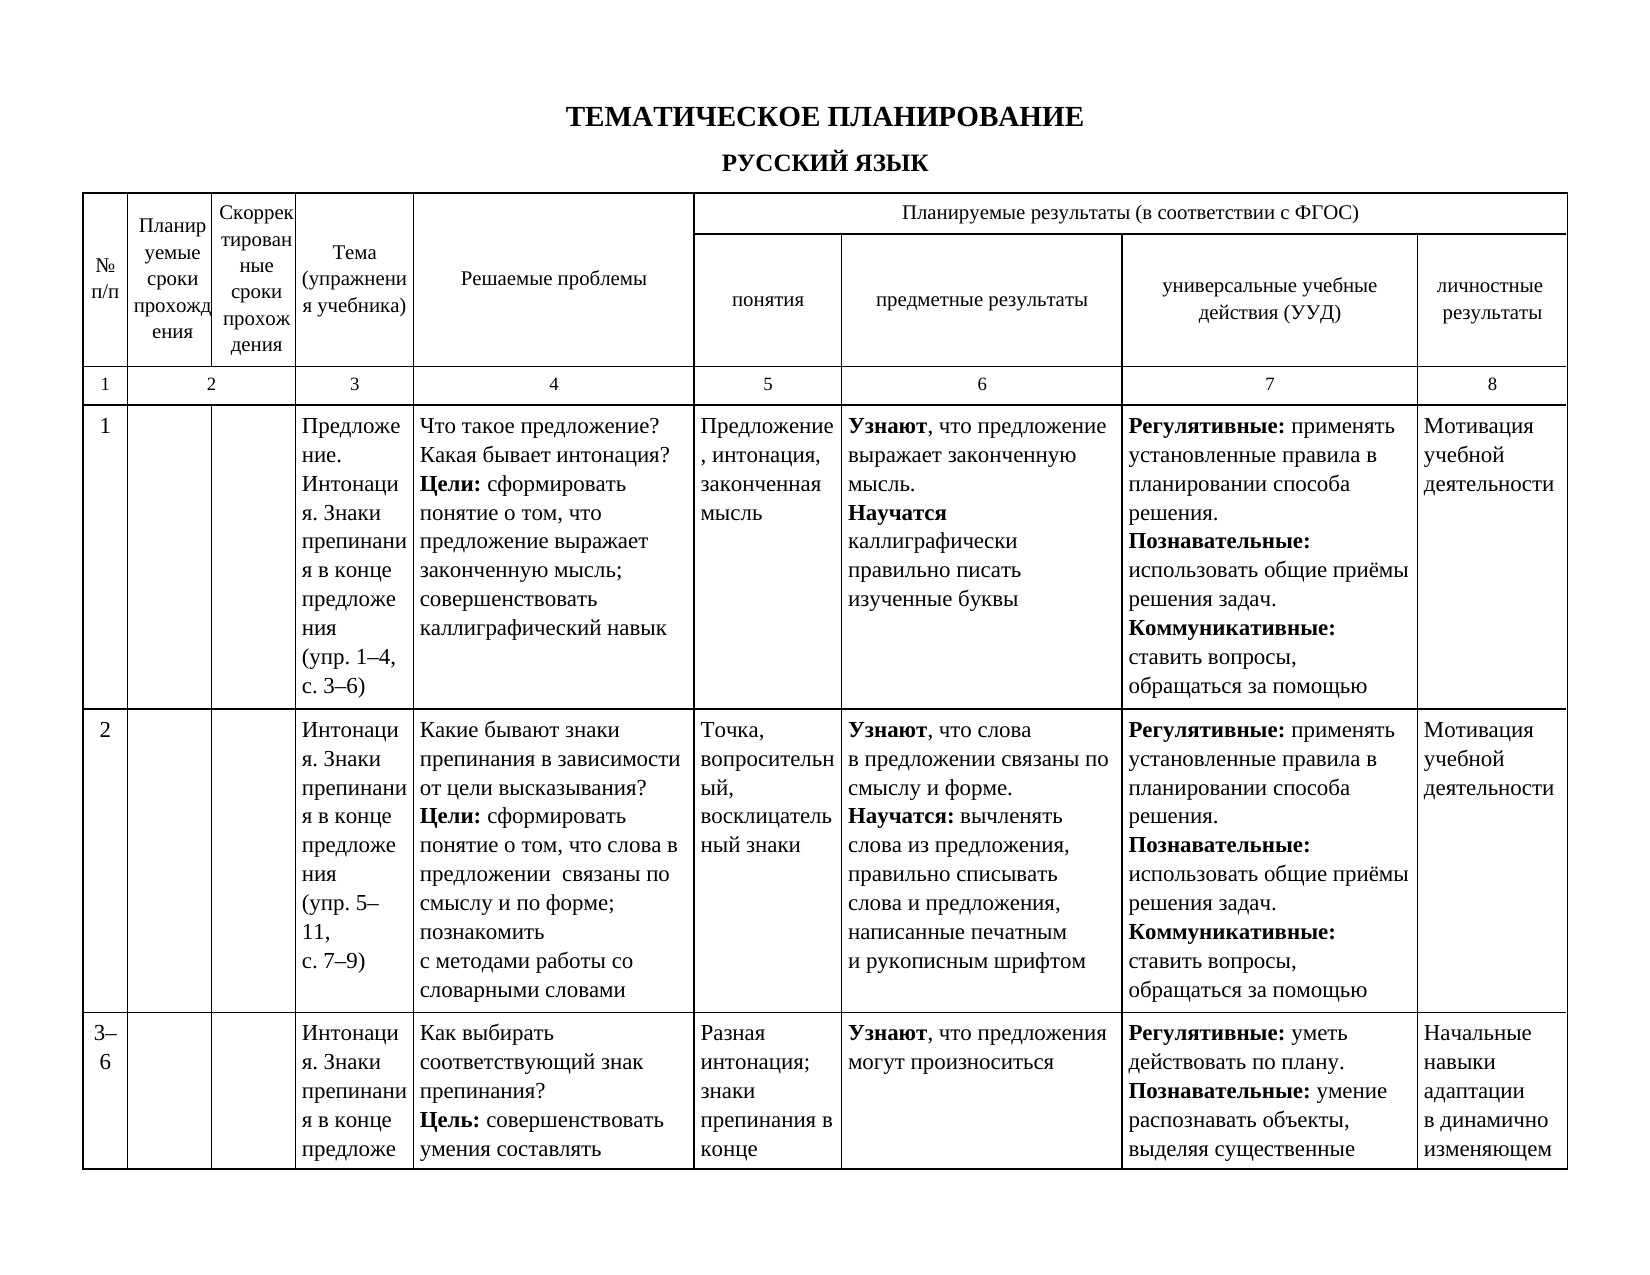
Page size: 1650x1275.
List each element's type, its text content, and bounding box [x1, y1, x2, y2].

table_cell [296, 1013, 413, 1168]
table_cell 7 [1123, 367, 1417, 404]
table_cell 8 [1418, 366, 1567, 404]
table_header Тема (упражнения учебника) [296, 194, 413, 366]
table_cell [212, 710, 295, 1012]
table_cell [128, 710, 211, 1012]
table_cell Регулятивные: применять установленные правила в планировании способа решения. Познавательные: использовать общие приёмы решения задач. Коммуникативные: ставить вопросы, обращаться за помощью [1123, 406, 1417, 708]
table_cell [128, 406, 211, 708]
table_header Планируемые сроки прохождения [128, 194, 211, 366]
table_cell 4 [414, 367, 693, 404]
table_cell [128, 1013, 211, 1168]
table_cell 5 [695, 367, 841, 404]
text Тематическое планирование [118, 99, 1532, 132]
table_header Скорректированные сроки прохождения [212, 194, 295, 366]
table_cell Предложение. Интонация. Знаки препинания в конце предложения (упр. 1–4, с. 3–6) [296, 406, 413, 708]
table_cell универсальные учебные действия (УУД) [1123, 235, 1417, 366]
text русский язык [118, 148, 1532, 177]
table_cell [212, 1013, 295, 1168]
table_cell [842, 1013, 1121, 1168]
table_cell Интонация. Знаки препинания в конце предложения (упр. 5–11, с. 7–9) [296, 710, 413, 1012]
table_cell 3– 6 [84, 1013, 127, 1168]
table_cell 1 [84, 367, 127, 404]
table_header № п/п [84, 194, 127, 366]
table_header Планируемые результаты (в соответствии с ФГОС) [695, 194, 1567, 233]
table_cell 1 [84, 406, 127, 708]
table_cell Мотивация учебной деятельности [1418, 708, 1567, 1012]
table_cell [1418, 1012, 1567, 1168]
table_cell Точка, вопросительный, восклицательный знаки [695, 710, 841, 1012]
table_cell предметные результаты [842, 235, 1121, 366]
table_cell Какие бывают знаки препинания в зависимости от цели высказывания? Цели: сформировать понятие о том, что слова в предложении связаны по смыслу и по форме; познакомить с методами работы со словарными словами [414, 710, 693, 1012]
table_cell Узнают, что слова в предложении связаны по смыслу и форме. Научатся: вычленять слова из предложения, правильно списывать слова и предложения, написанные печатным и рукописным шрифтом [842, 710, 1121, 1012]
table_cell 2 [84, 710, 127, 1012]
table_cell Предложение, интонация, законченная мысль [695, 406, 841, 708]
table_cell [695, 1013, 841, 1168]
table_cell понятия [695, 235, 841, 366]
table_cell 2 [128, 367, 295, 404]
table_header Решаемые проблемы [414, 194, 693, 366]
table_cell Что такое предложение? Какая бывает интонация? Цели: сформировать понятие о том, что предложение выражает законченную мысль; совершенствовать каллиграфический навык [414, 406, 693, 708]
table_cell 6 [842, 367, 1121, 404]
table_cell [212, 406, 295, 708]
table_cell 3 [296, 367, 413, 404]
table_cell Узнают, что предложение выражает законченную мысль. Научатся каллиграфически правильно писать изученные буквы [842, 406, 1121, 708]
table_cell Регулятивные: применять установленные правила в планировании способа решения. Познавательные: использовать общие приёмы решения задач. Коммуникативные: ставить вопросы, обращаться за помощью [1123, 710, 1417, 1012]
table_cell Мотивация учебной деятельности [1418, 404, 1567, 708]
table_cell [1123, 1013, 1417, 1168]
table_cell личностные результаты [1418, 233, 1567, 366]
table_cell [414, 1013, 693, 1168]
